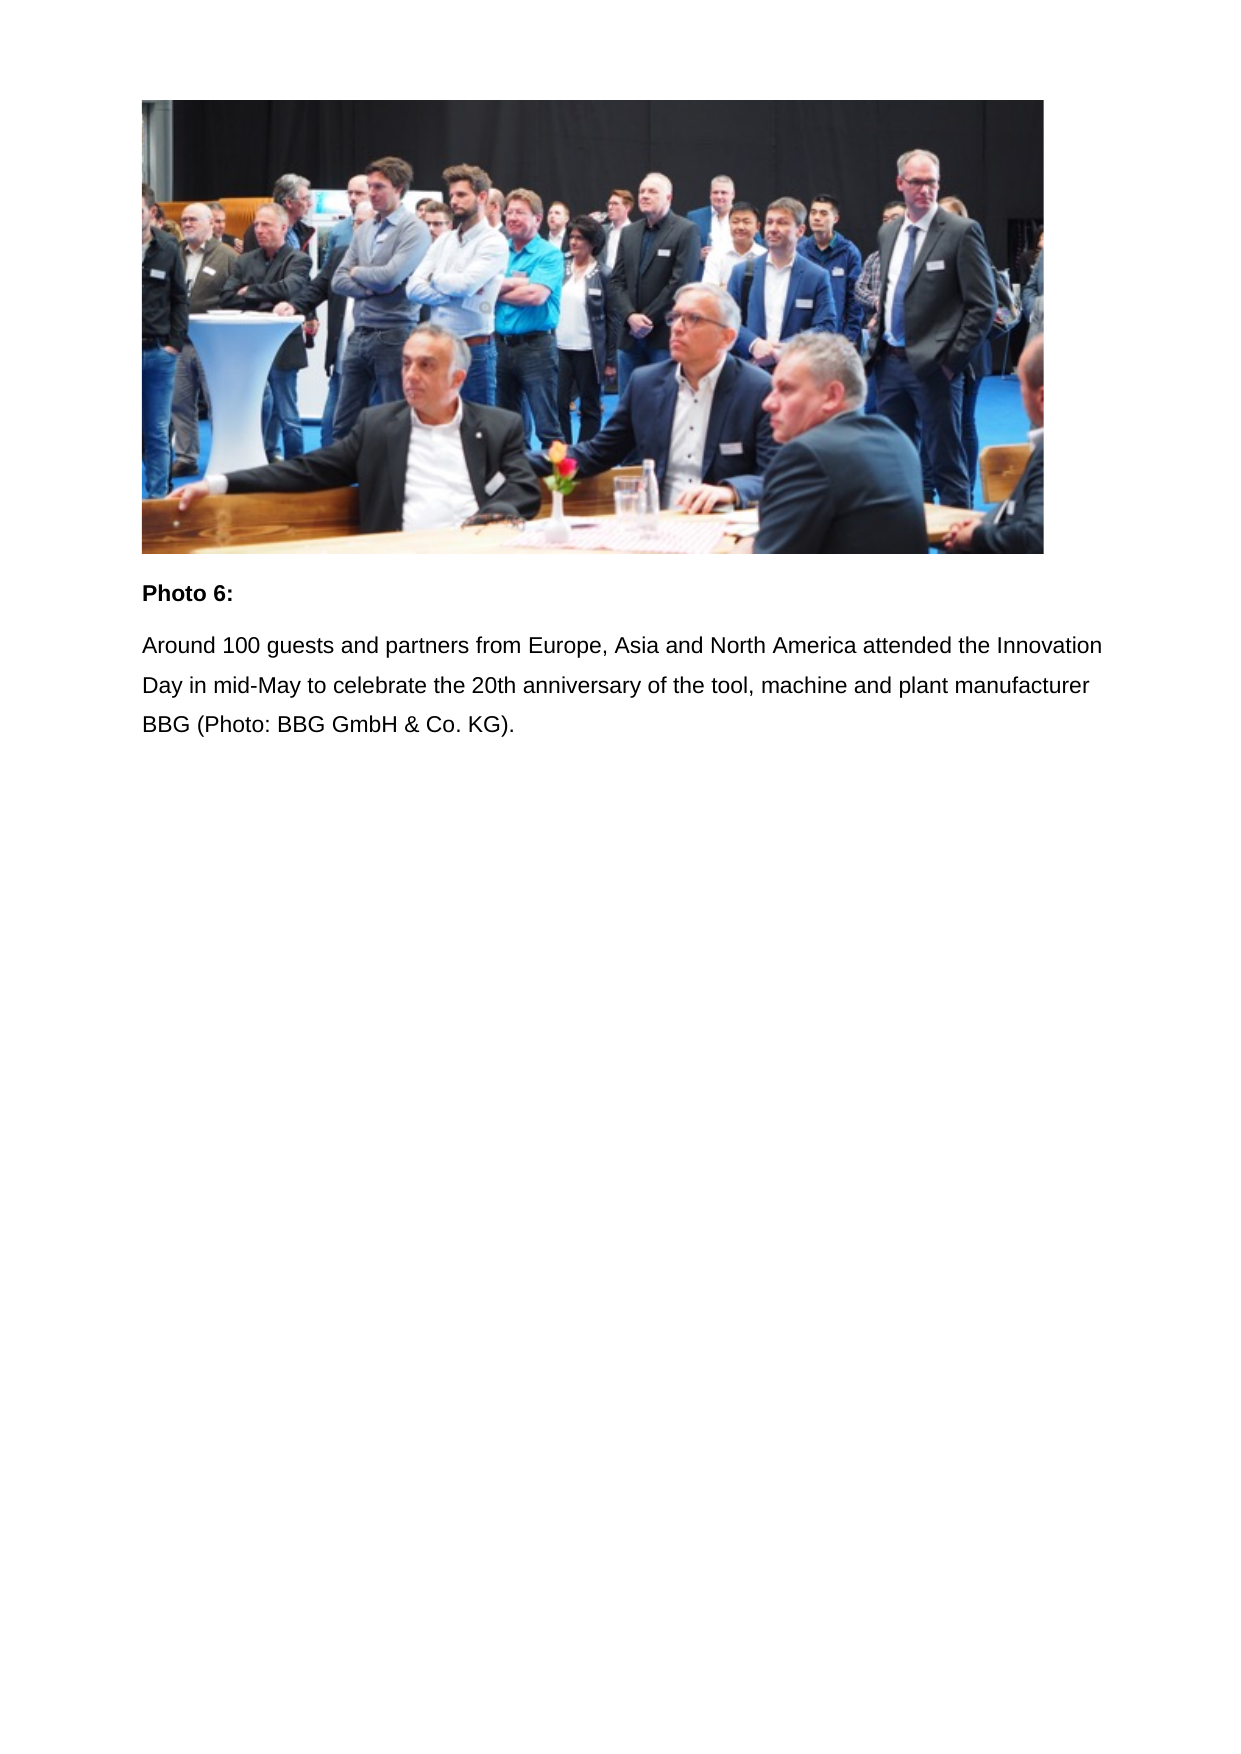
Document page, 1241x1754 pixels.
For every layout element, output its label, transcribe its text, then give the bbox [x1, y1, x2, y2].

text Photo 6: [142, 580, 1110, 607]
picture [141, 100, 1044, 554]
text Around 100 guests and partners from Europe, Asia and North America attended the Innovation Day in mid-May to celebrate the 20th anniversary of the tool, machine and plant manufacturer BBG (Photo: BBG GmbH & Co. KG). [142, 632, 1110, 737]
